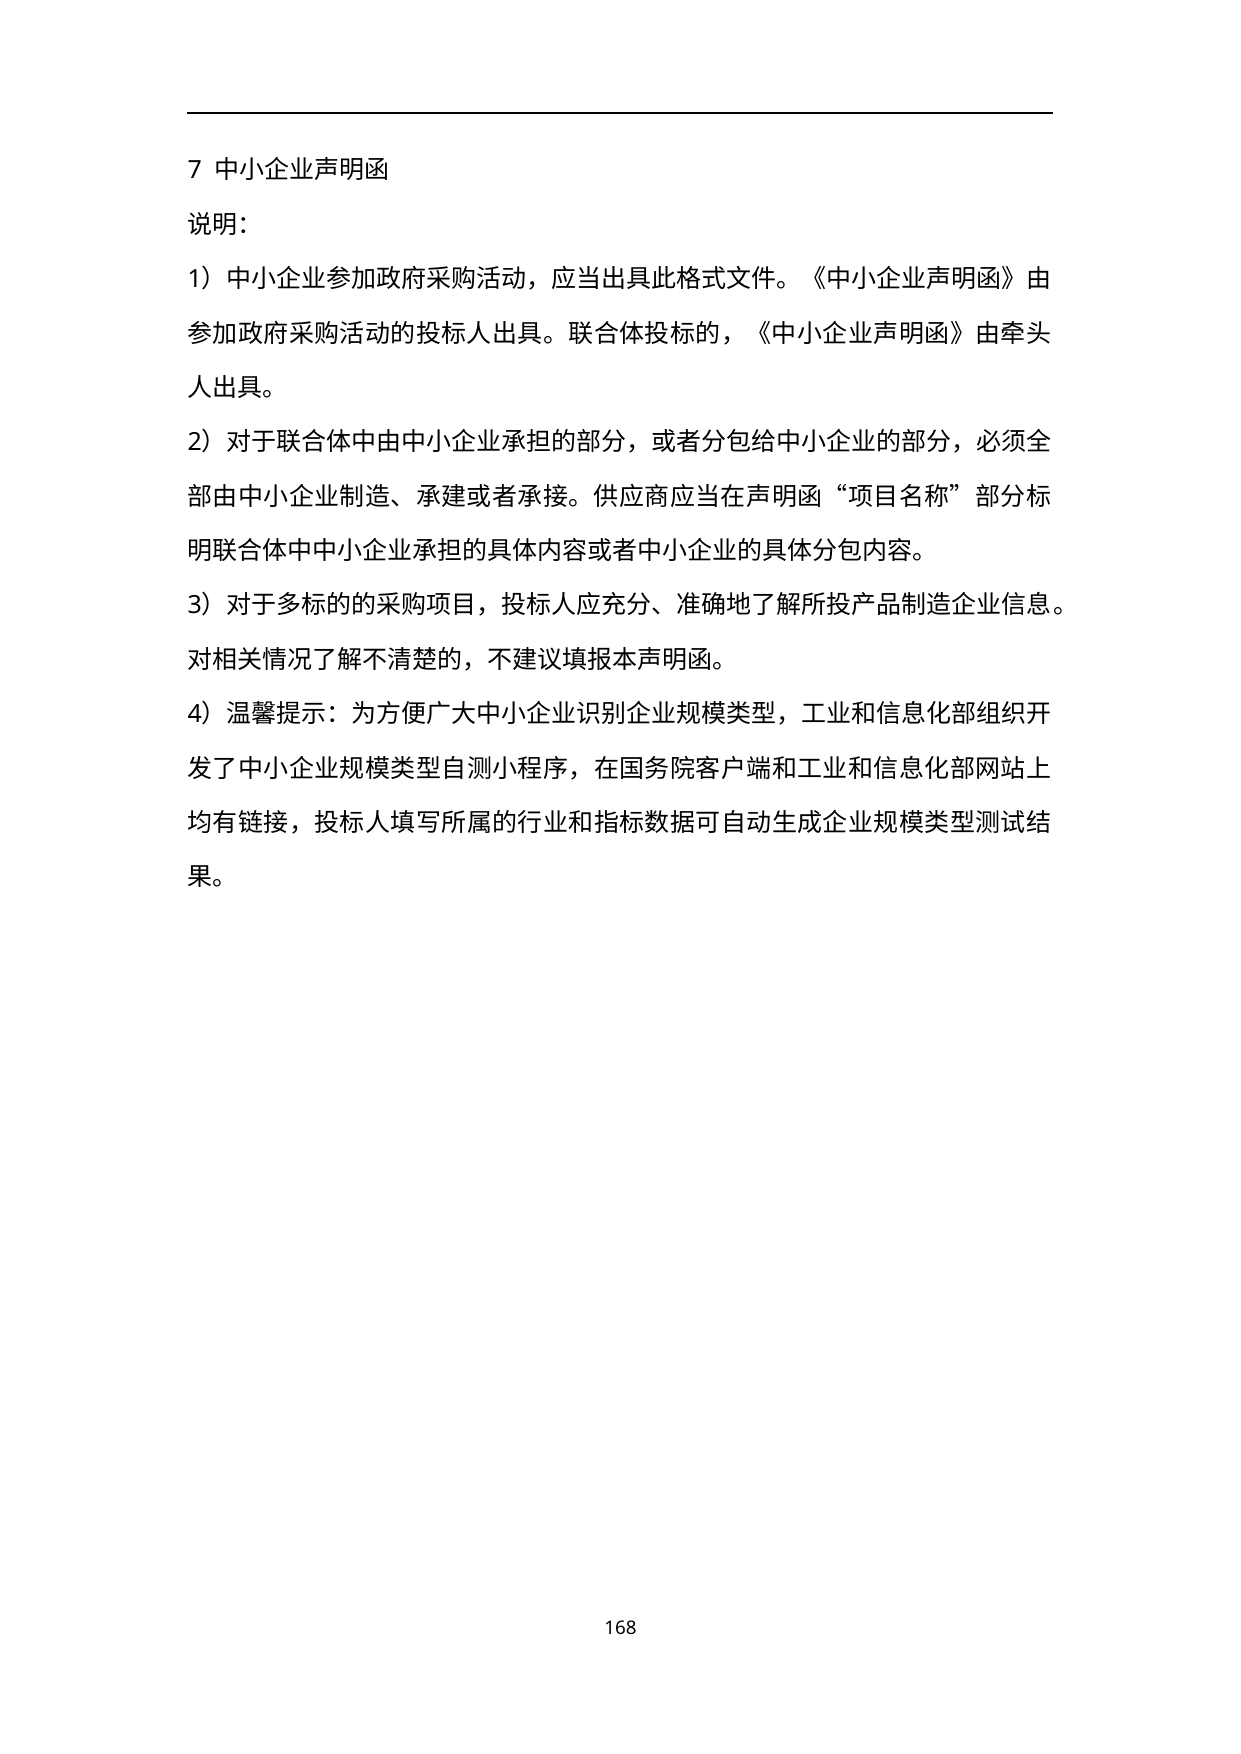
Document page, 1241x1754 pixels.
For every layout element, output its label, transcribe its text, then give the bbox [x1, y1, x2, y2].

text 3）对于多标的的采购项目，投标人应充分、准确地了解所投产品制造企业信息。对相关情况了解不清楚的，不建议填报本声明函。 [187, 585, 1053, 676]
text 4）温馨提示：为方便广大中小企业识别企业规模类型，工业和信息化部组织开发了中小企业规模类型自测小程序，在国务院客户端和工业和信息化部网站上均有链接，投标人填写所属的行业和指标数据可自动生成企业规模类型测试结果。 [187, 694, 1053, 893]
text 说明： [187, 204, 1053, 241]
text 7 中小企业声明函 [187, 150, 1053, 186]
text 1）中小企业参加政府采购活动，应当出具此格式文件。《中小企业声明函》由参加政府采购活动的投标人出具。联合体投标的，《中小企业声明函》由牵头人出具。 [187, 259, 1053, 404]
text 2）对于联合体中由中小企业承担的部分，或者分包给中小企业的部分，必须全部由中小企业制造、承建或者承接。供应商应当在声明函“项目名称”部分标明联合体中中小企业承担的具体内容或者中小企业的具体分包内容。 [187, 422, 1053, 567]
